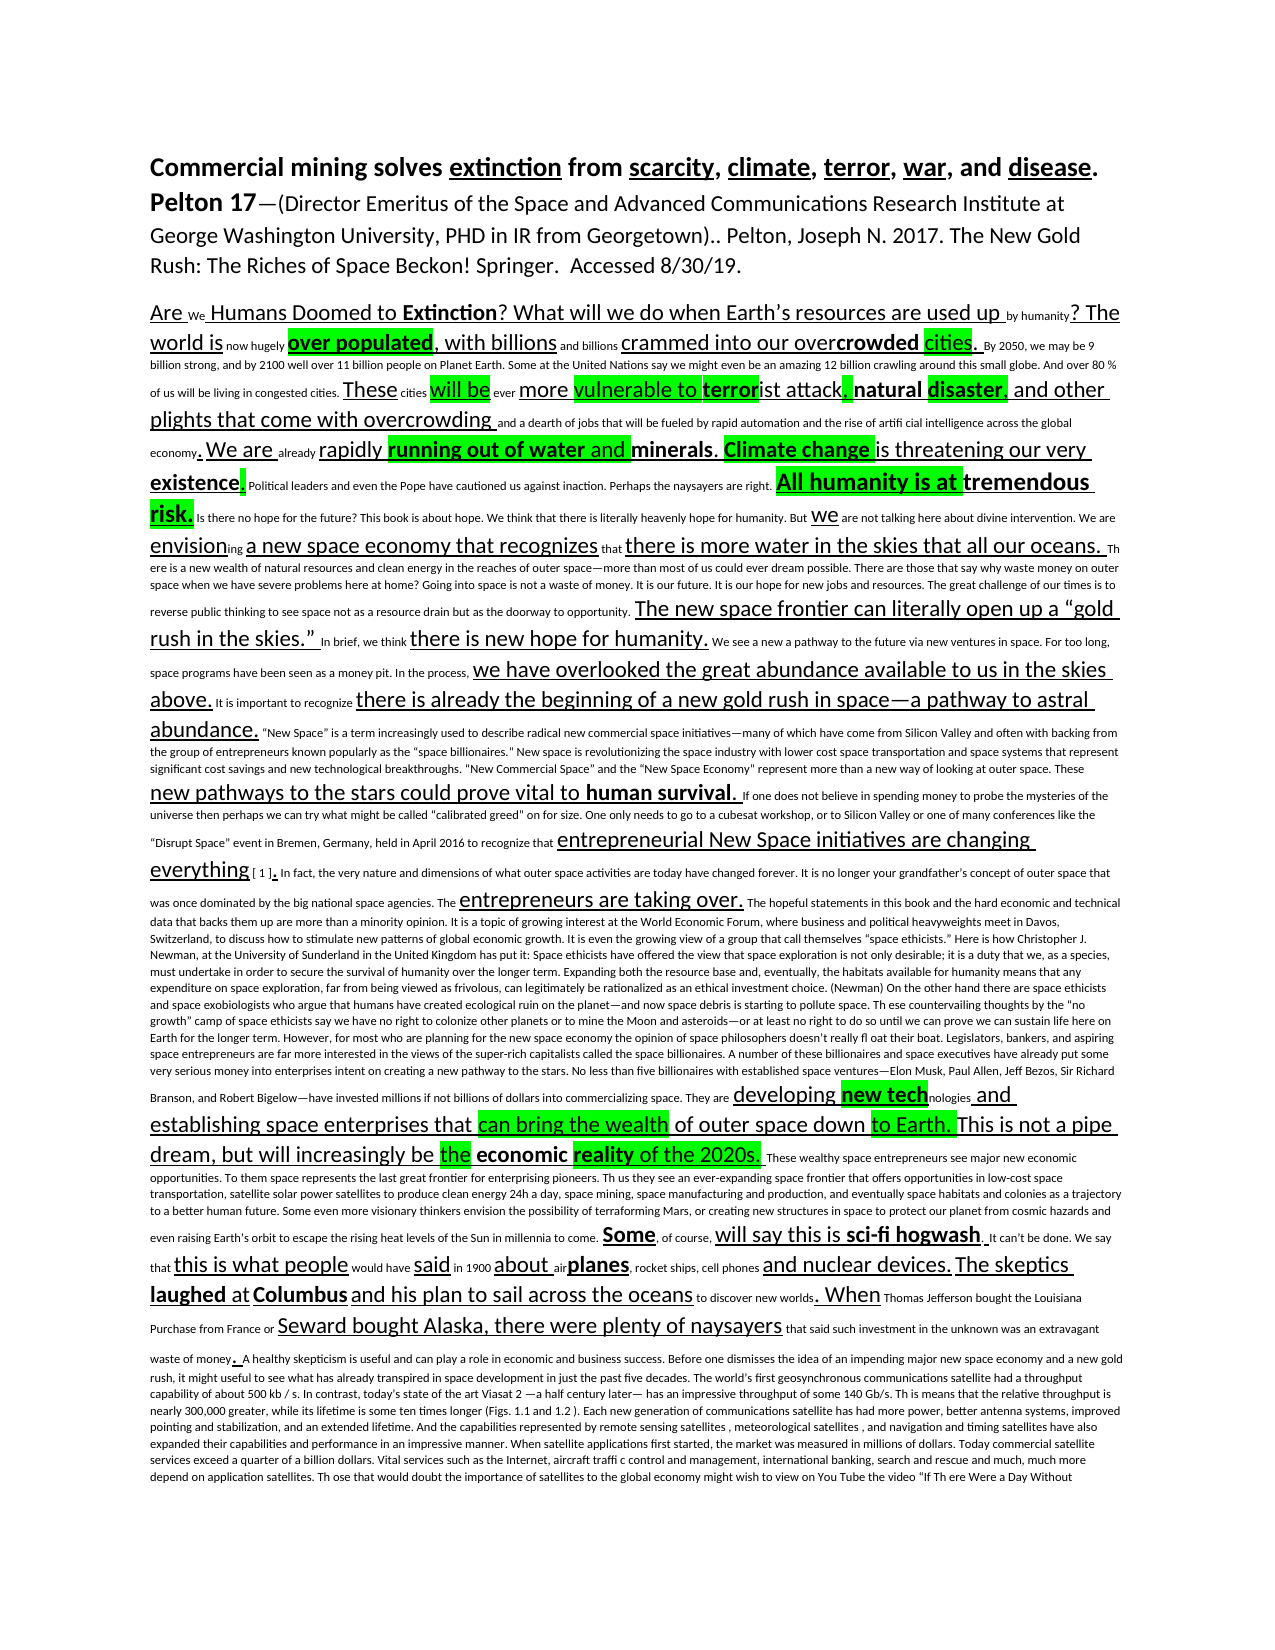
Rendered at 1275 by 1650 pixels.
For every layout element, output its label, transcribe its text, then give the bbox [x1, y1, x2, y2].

text Pelton 17—(Director Emeritus of the Space and Advanced Communications Research Institute at George Washington University, PHD in IR from Georgetown).. Pelton, Joseph N. 2017. The New Gold Rush: The Riches of Space Beckon! Springer. Accessed 8/30/19. [150, 186, 1125, 279]
subtitle Commercial mining solves extinction from scarcity, climate, terror, war, and disease. [150, 150, 1125, 183]
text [150, 298, 1125, 1484]
